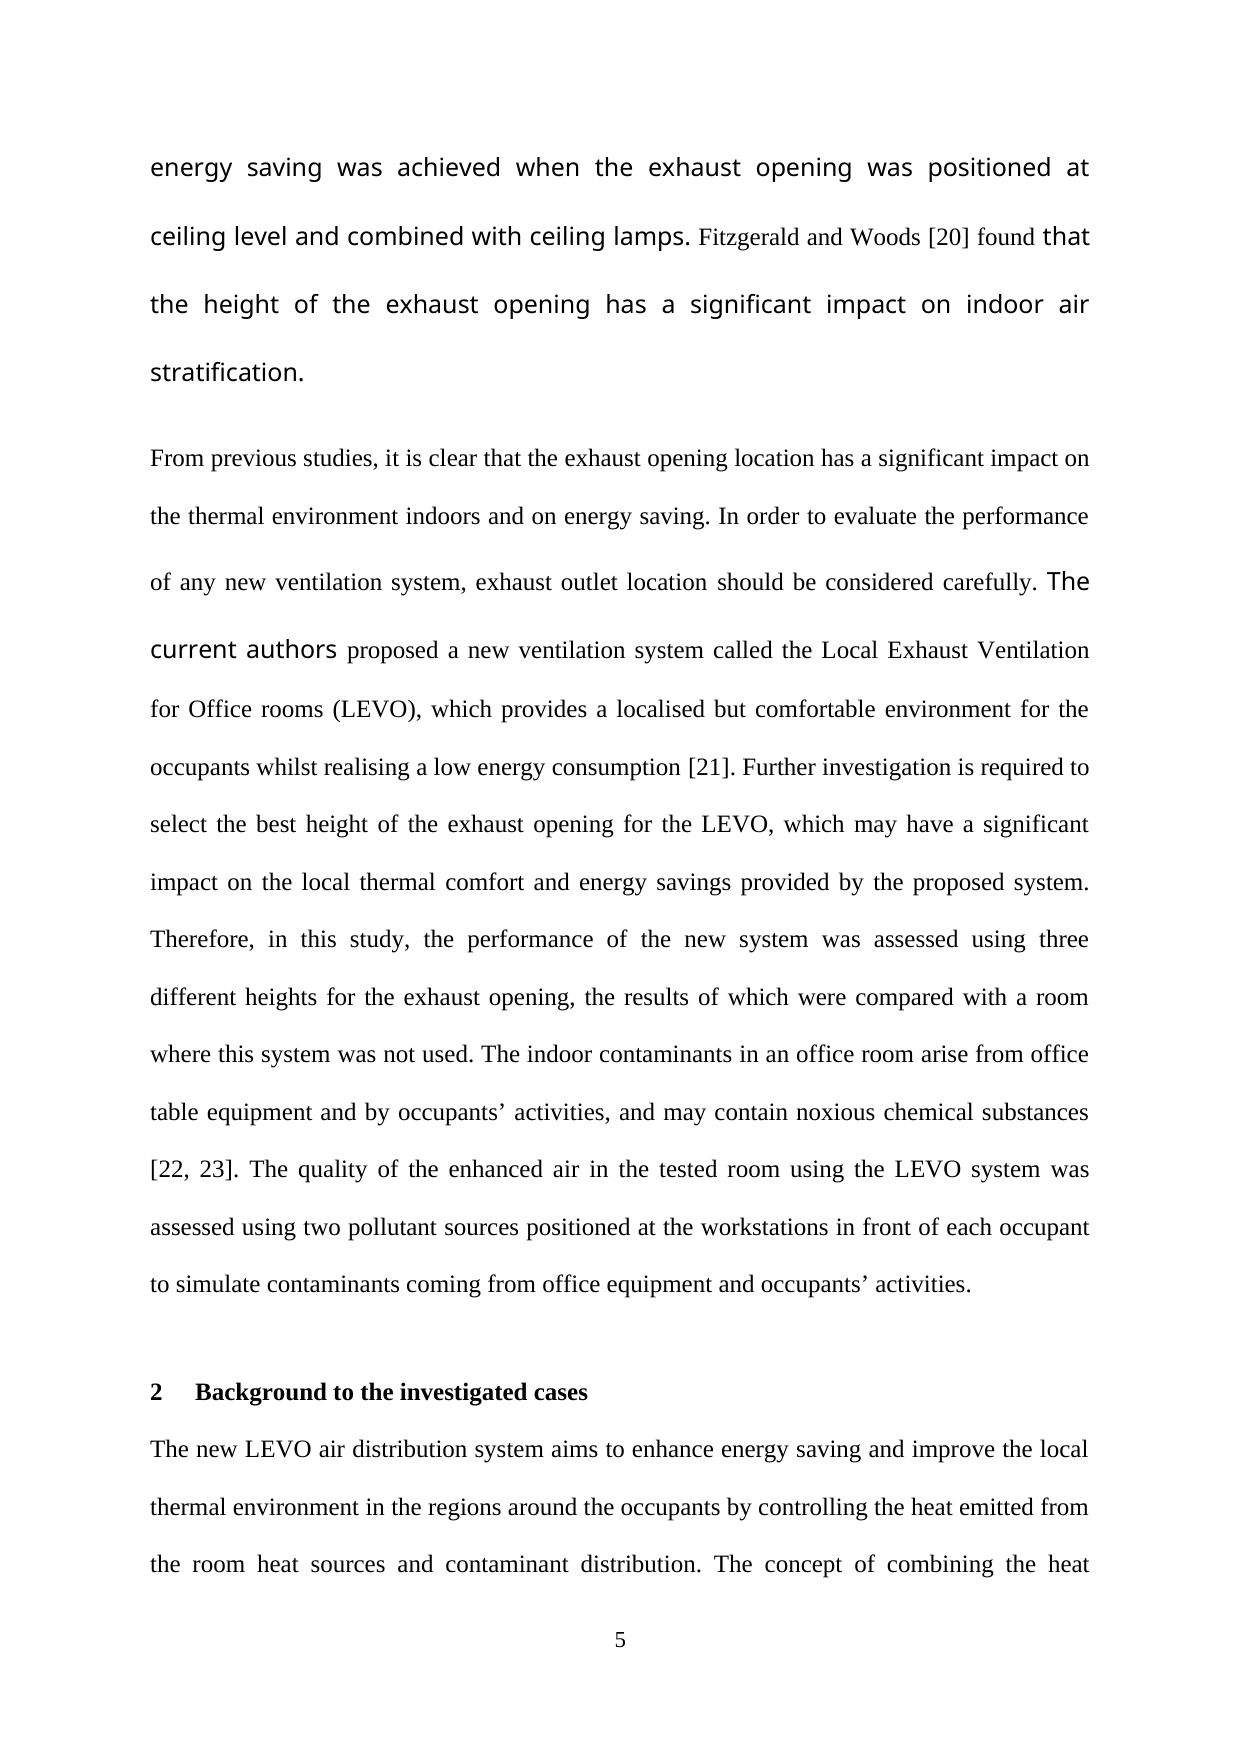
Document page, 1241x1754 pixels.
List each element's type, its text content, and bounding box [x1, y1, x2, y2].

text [150, 1434, 1090, 1578]
subtitle Background to the investigated cases [150, 1377, 1090, 1406]
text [150, 150, 1090, 388]
text From previous studies, it is clear that the exhaust opening location has a significant impact on the thermal environment indoors and on energy saving. In order to evaluate the performance of any new ventilation system, exhaust outlet location should be considered carefully. The current authors proposed a new ventilation system called the Local Exhaust Ventilation for Office rooms (LEVO), which provides a localised but comfortable environment for the occupants whilst realising a low energy consumption [21]. Further investigation is required to select the best height of the exhaust opening for the LEVO, which may have a significant impact on the local thermal comfort and energy savings provided by the proposed system. Therefore, in this study, the performance of the new system was assessed using three different heights for the exhaust opening, the results of which were compared with a room where this system was not used. The indoor contaminants in an office room arise from office table equipment and by occupants’ activities, and may contain noxious chemical substances [22, 23]. The quality of the enhanced air in the tested room using the LEVO system was assessed using two pollutant sources positioned at the workstations in front of each occupant to simulate contaminants coming from office equipment and occupants’ activities. [150, 443, 1090, 1298]
